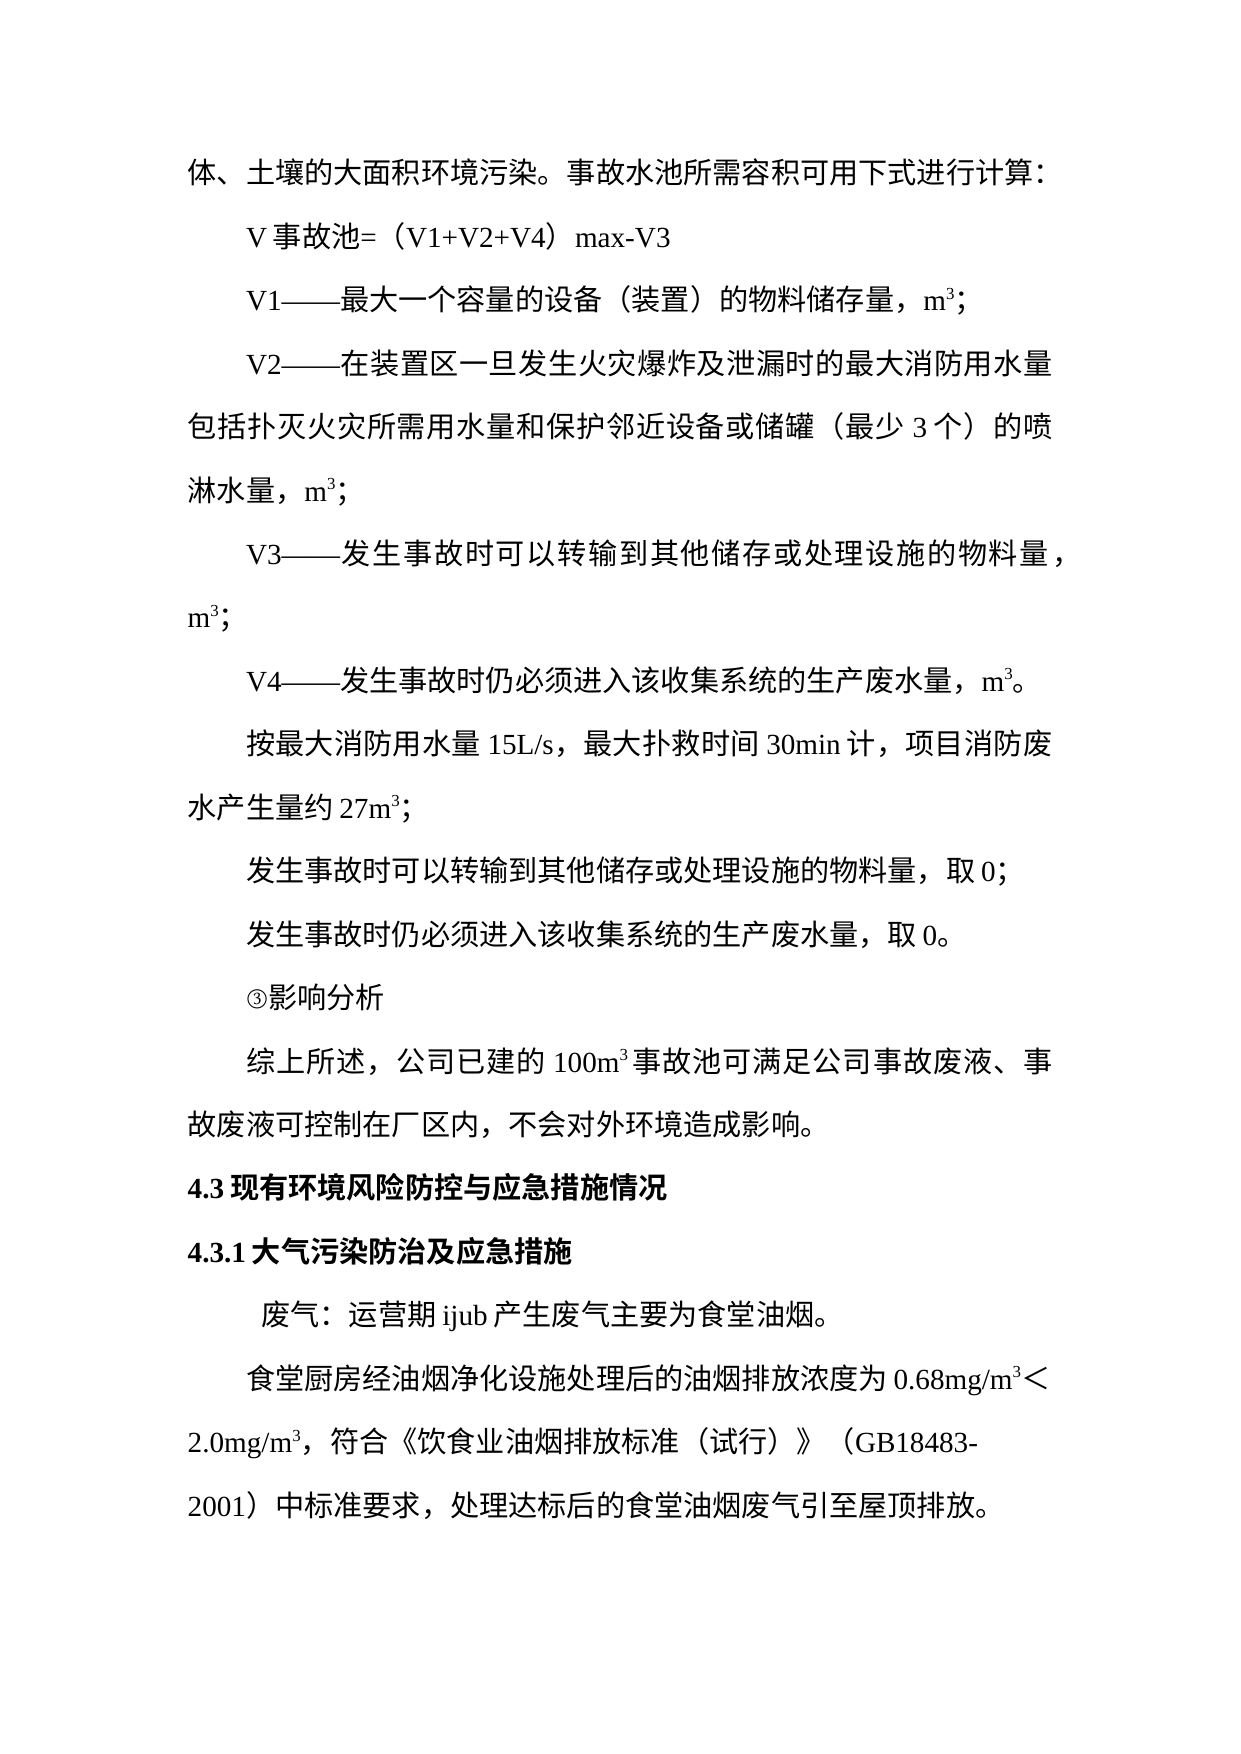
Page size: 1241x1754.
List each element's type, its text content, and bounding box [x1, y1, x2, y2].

text V4——发生事故时仍必须进入该收集系统的生产废水量，m3。 [187, 657, 1053, 700]
subtitle 4.3.1大气污染防治及应急措施 [187, 1228, 1053, 1271]
text 按最大消防用水量15L/s，最大扑救时间30min计，项目消防废水产生量约27m3； [187, 721, 1053, 827]
text V3——发生事故时可以转输到其他储存或处理设施的物料量，m3； [187, 531, 1053, 636]
text 综上所述，公司已建的100m3事故池可满足公司事故废液、事故废液可控制在厂区内，不会对外环境造成影响。 [187, 1038, 1053, 1144]
text 废气：运营期ijub产生废气主要为食堂油烟。 [187, 1292, 1053, 1334]
text V1——最大一个容量的设备（装置）的物料储存量，m3； [187, 277, 1053, 319]
text V2——在装置区一旦发生火灾爆炸及泄漏时的最大消防用水量，包括扑灭火灾所需用水量和保护邻近设备或储罐（最少3个）的喷淋水量，m3； [187, 340, 1053, 509]
text 食堂厨房经油烟净化设施处理后的油烟排放浓度为0.68mg/m3＜2.0mg/m3，符合《饮食业油烟排放标准（试行）》（GB18483-2001）中标准要求，处理达标后的食堂油烟废气引至屋顶排放。 [187, 1355, 1053, 1524]
text V事故池=（V1+V2+V4）max-V3 [187, 213, 1053, 256]
text ③影响分析 [187, 975, 1053, 1017]
text 发生事故时可以转输到其他储存或处理设施的物料量，取0； [187, 848, 1053, 890]
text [187, 150, 1053, 192]
subtitle 4.3现有环境风险防控与应急措施情况 [187, 1165, 1053, 1207]
text 发生事故时仍必须进入该收集系统的生产废水量，取0。 [187, 911, 1053, 953]
